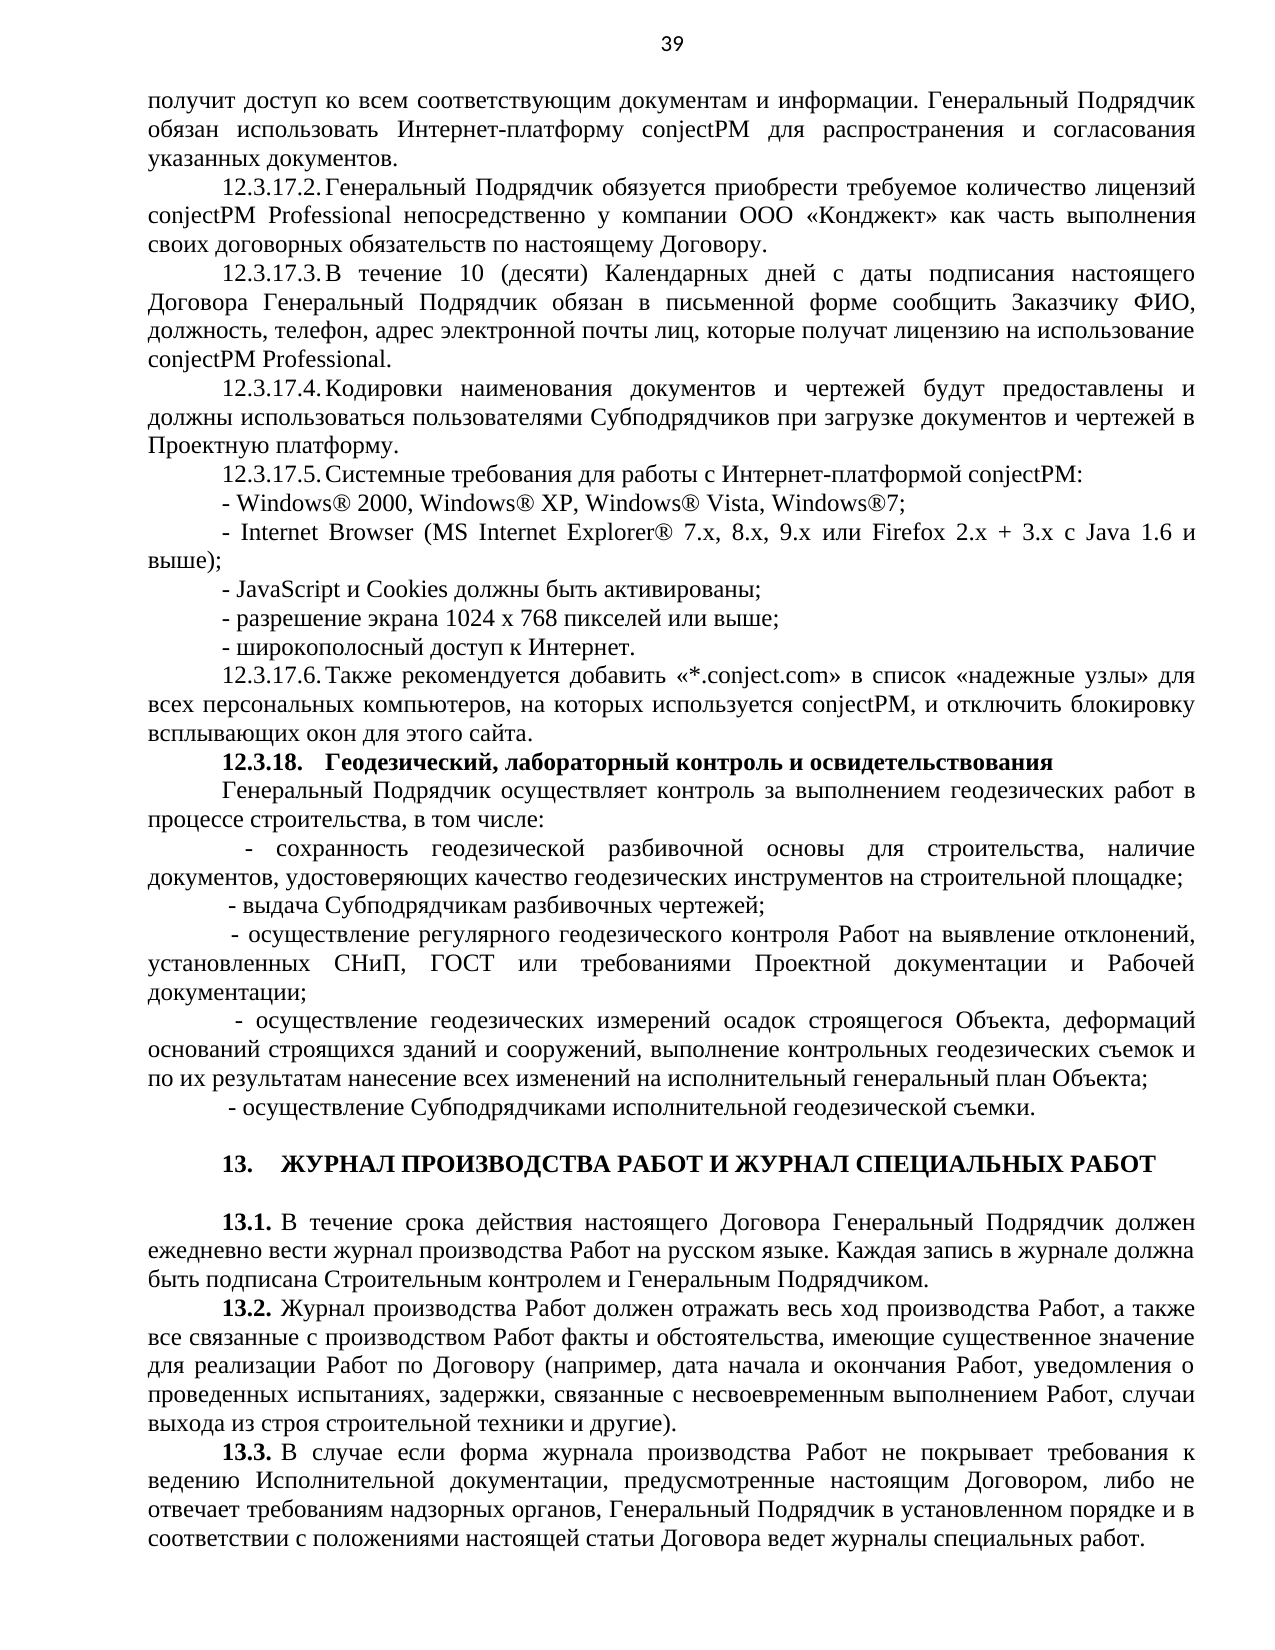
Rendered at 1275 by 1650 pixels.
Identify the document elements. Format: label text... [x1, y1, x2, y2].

list Геодезический, лабораторный контроль и освидетельствования [148, 747, 1196, 776]
list Также рекомендуется добавить «*.conject.com» в список «надежные узлы» для всех персональных компьютеров, на которых используется conjectPM, и отключить блокировку всплывающих окон для этого сайта. [148, 661, 1196, 747]
list - сохранность геодезической разбивочной основы для строительства, наличие документов, удостоверяющих качество геодезических инструментов на строительной площадке; [148, 833, 1196, 891]
list - выдача Субподрядчикам разбивочных чертежей; [148, 891, 1196, 919]
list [148, 86, 1196, 172]
list Генеральный Подрядчик осуществляет контроль за выполнением геодезических работ в процессе строительства, в том числе: [148, 776, 1196, 833]
list Журнал производства Работ должен отражать весь ход производства Работ, а также все связанные с производством Работ факты и обстоятельства, имеющие существенное значение для реализации Работ по Договору (например, дата начала и окончания Работ, уведомления о проведенных испытаниях, задержки, связанные с несвоевременным выполнением Работ, случаи выхода из строя строительной техники и другие). [148, 1293, 1196, 1437]
text - Internet Browser (MS Internet Explorer® 7.x, 8.x, 9.x или Firefox 2.x + 3.x с Java 1.6 и выше); [148, 517, 1196, 574]
text - разрешение экрана 1024 x 768 пикселей или выше; [222, 603, 1196, 632]
list Системные требования для работы с Интернет-платформой conjectPM: [148, 459, 1196, 488]
list Генеральный Подрядчик обязуется приобрести требуемое количество лицензий conjectPM Professional непосредственно у компании ООО «Конджект» как часть выполнения своих договорных обязательств по настоящему Договору. [148, 172, 1196, 258]
list В течение 10 (десяти) Календарных дней с даты подписания настоящего Договора Генеральный Подрядчик обязан в письменной форме сообщить Заказчику ФИО, должность, телефон, адрес электронной почты лиц, которые получат лицензию на использование conjectPM Professional. [148, 258, 1196, 373]
list - осуществление Субподрядчиками исполнительной геодезической съемки. [148, 1092, 1196, 1121]
list В течение срока действия настоящего Договора Генеральный Подрядчик должен ежедневно вести журнал производства Работ на русском языке. Каждая запись в журнале должна быть подписана Строительным контролем и Генеральным Подрядчиком. [148, 1207, 1196, 1293]
list В случае если форма журнала производства Работ не покрывает требования к ведению Исполнительной документации, предусмотренные настоящим Договором, либо не отвечает требованиям надзорных органов, Генеральный Подрядчик в установленном порядке и в соответствии с положениями настоящей статьи Договора ведет журналы специальных работ. [148, 1437, 1196, 1552]
list Кодировки наименования документов и чертежей будут предоставлены и должны использоваться пользователями Субподрядчиков при загрузке документов и чертежей в Проектную платформу. [148, 373, 1196, 459]
list ЖУРНАЛ ПРОИЗВОДСТВА РАБОТ И ЖУРНАЛ СПЕЦИАЛЬНЫХ РАБОТ [148, 1149, 1196, 1178]
text - Windows® 2000, Windows® XP, Windows® Vista, Windows®7; [222, 488, 1196, 517]
text - JavaScript и Cookies должны быть активированы; [222, 574, 1196, 603]
text - широкополосный доступ к Интернет. [222, 632, 1196, 661]
list - осуществление регулярного геодезического контроля Работ на выявление отклонений, установленных СНиП, ГОСТ или требованиями Проектной документации и Рабочей документации; [148, 919, 1196, 1006]
list - осуществление геодезических измерений осадок строящегося Объекта, деформаций оснований строящихся зданий и сооружений, выполнение контрольных геодезических съемок и по их результатам нанесение всех изменений на исполнительный генеральный план Объекта; [148, 1006, 1196, 1092]
